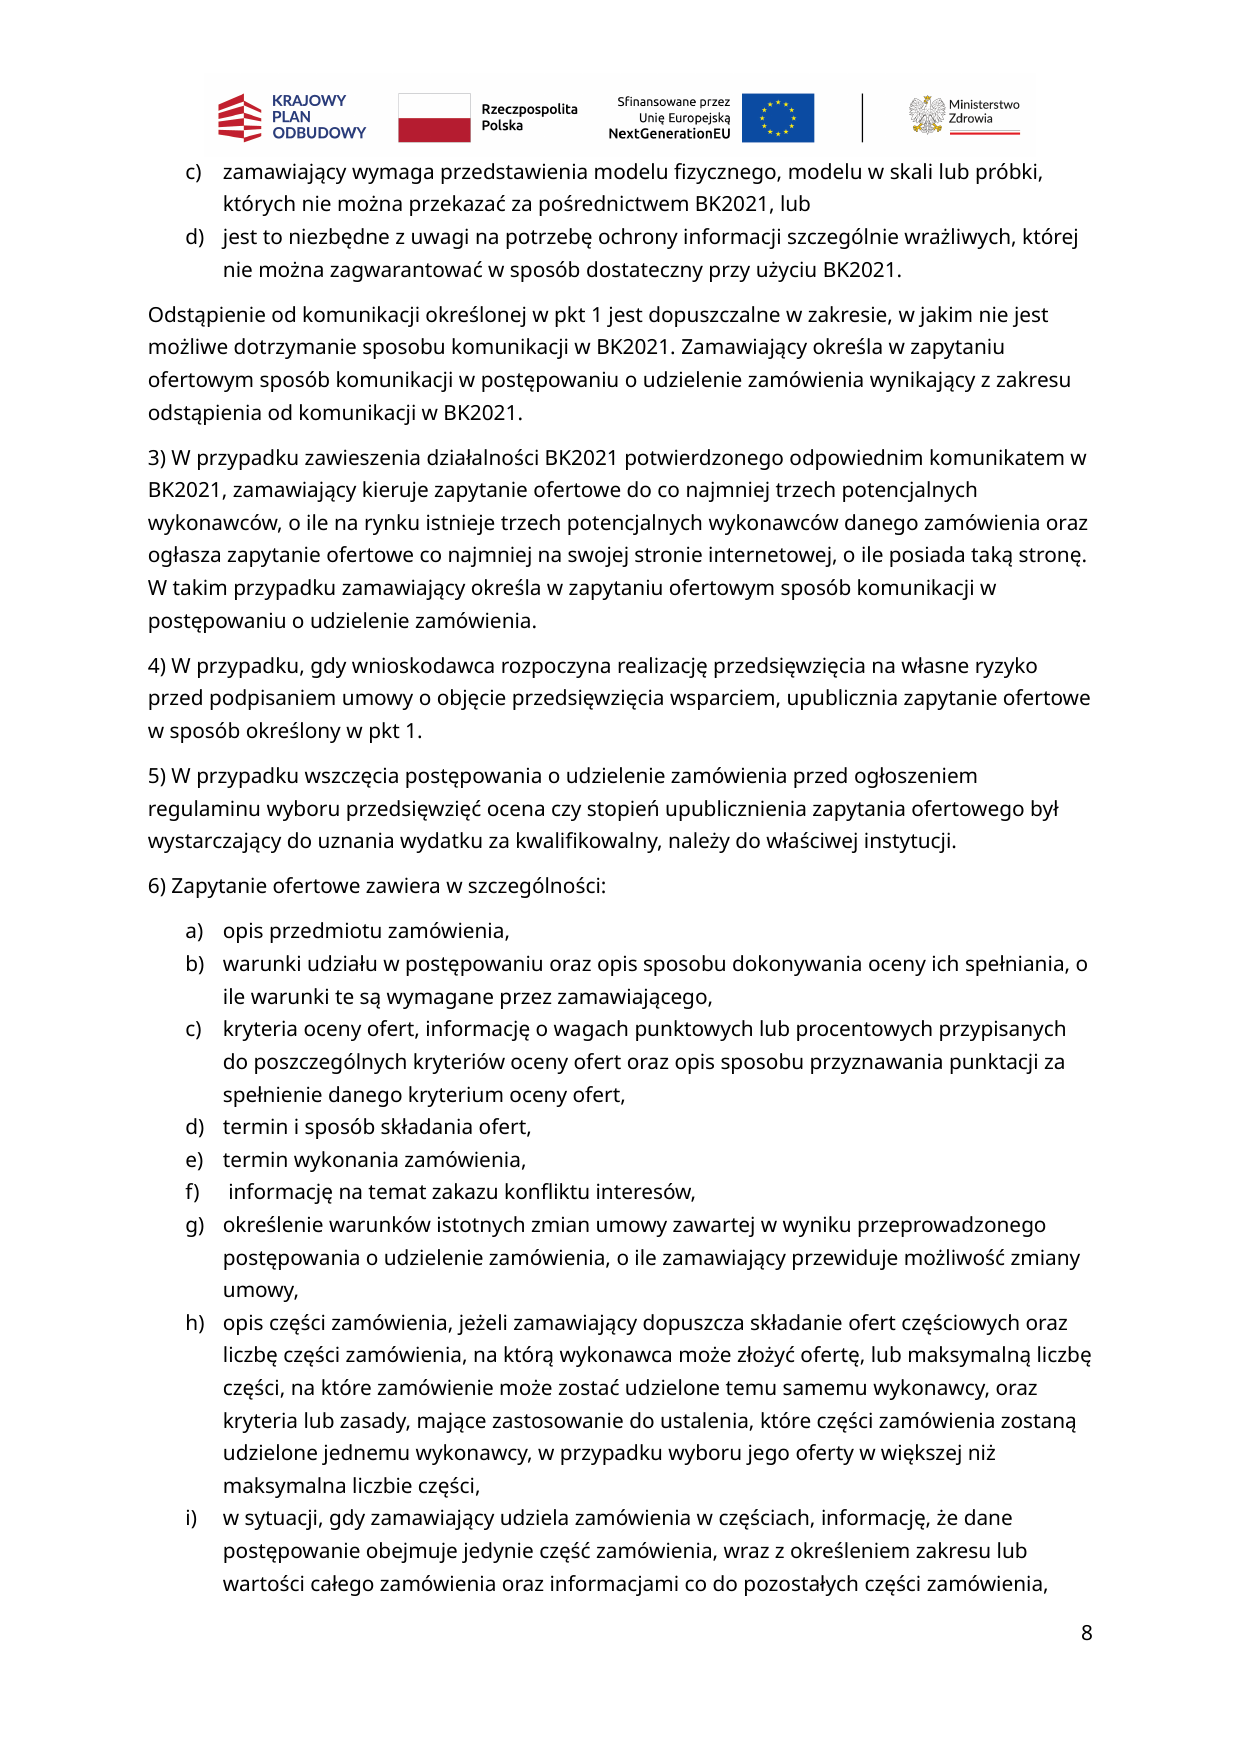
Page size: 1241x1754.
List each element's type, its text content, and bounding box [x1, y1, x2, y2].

list opis części zamówienia, jeżeli zamawiający dopuszcza składanie ofert częściowych oraz liczbę części zamówienia, na którą wykonawca może złożyć ofertę, lub maksymalną liczbę części, na które zamówienie może zostać udzielone temu samemu wykonawcy, oraz kryteria lub zasady, mające zastosowanie do ustalenia, które części zamówienia zostaną udzielone jednemu wykonawcy, w przypadku wyboru jego oferty w większej niż maksymalna liczbie części, [185, 1308, 1093, 1499]
list warunki udziału w postępowaniu oraz opis sposobu dokonywania oceny ich spełniania, o ile warunki te są wymagane przez zamawiającego, [185, 949, 1093, 1010]
text 3) W przypadku zawieszenia działalności BK2021 potwierdzonego odpowiednim komunikatem w BK2021, zamawiający kieruje zapytanie ofertowe do co najmniej trzech potencjalnych wykonawców, o ile na rynku istnieje trzech potencjalnych wykonawców danego zamówienia oraz ogłasza zapytanie ofertowe co najmniej na swojej stronie internetowej, o ile posiada taką stronę. W takim przypadku zamawiający określa w zapytaniu ofertowym sposób komunikacji w postępowaniu o udzielenie zamówienia. [148, 443, 1093, 634]
text Odstąpienie od komunikacji określonej w pkt 1 jest dopuszczalne w zakresie, w jakim nie jest możliwe dotrzymanie sposobu komunikacji w BK2021. Zamawiający określa w zapytaniu ofertowym sposób komunikacji w postępowaniu o udzielenie zamówienia wynikający z zakresu odstąpienia od komunikacji w BK2021. [148, 300, 1093, 426]
text 6) Zapytanie ofertowe zawiera w szczególności: [148, 872, 1093, 900]
list jest to niezbędne z uwagi na potrzebę ochrony informacji szczególnie wrażliwych, której nie można zagwarantować w sposób dostateczny przy użyciu BK2021. [185, 222, 1093, 283]
list informację na temat zakazu konfliktu interesów, [185, 1177, 1093, 1206]
list opis przedmiotu zamówienia, [185, 917, 1093, 945]
list termin i sposób składania ofert, [185, 1112, 1093, 1141]
text 5) W przypadku wszczęcia postępowania o udzielenie zamówienia przed ogłoszeniem regulaminu wyboru przedsięwzięć ocena czy stopień upublicznienia zapytania ofertowego był wystarczający do uznania wydatku za kwalifikowalny, należy do właściwej instytucji. [148, 761, 1093, 855]
list w sytuacji, gdy zamawiający udziela zamówienia w częściach, informację, że dane postępowanie obejmuje jedynie część zamówienia, wraz z określeniem zakresu lub wartości całego zamówienia oraz informacjami co do pozostałych części zamówienia, [185, 1503, 1093, 1597]
list zamawiający wymaga przedstawienia modelu fizycznego, modelu w skali lub próbki, których nie można przekazać za pośrednictwem BK2021, lub [185, 157, 1093, 218]
list określenie warunków istotnych zmian umowy zawartej w wyniku przeprowadzonego postępowania o udzielenie zamówienia, o ile zamawiający przewiduje możliwość zmiany umowy, [185, 1210, 1093, 1304]
list kryteria oceny ofert, informację o wagach punktowych lub procentowych przypisanych do poszczególnych kryteriów oceny ofert oraz opis sposobu przyznawania punktacji za spełnienie danego kryterium oceny ofert, [185, 1014, 1093, 1108]
text 4) W przypadku, gdy wnioskodawca rozpoczyna realizację przedsięwzięcia na własne ryzyko przed podpisaniem umowy o objęcie przedsięwzięcia wsparciem, upublicznia zapytanie ofertowe w sposób określony w pkt 1. [148, 651, 1093, 744]
picture [203, 73, 1037, 157]
list termin wykonania zamówienia, [185, 1145, 1093, 1173]
